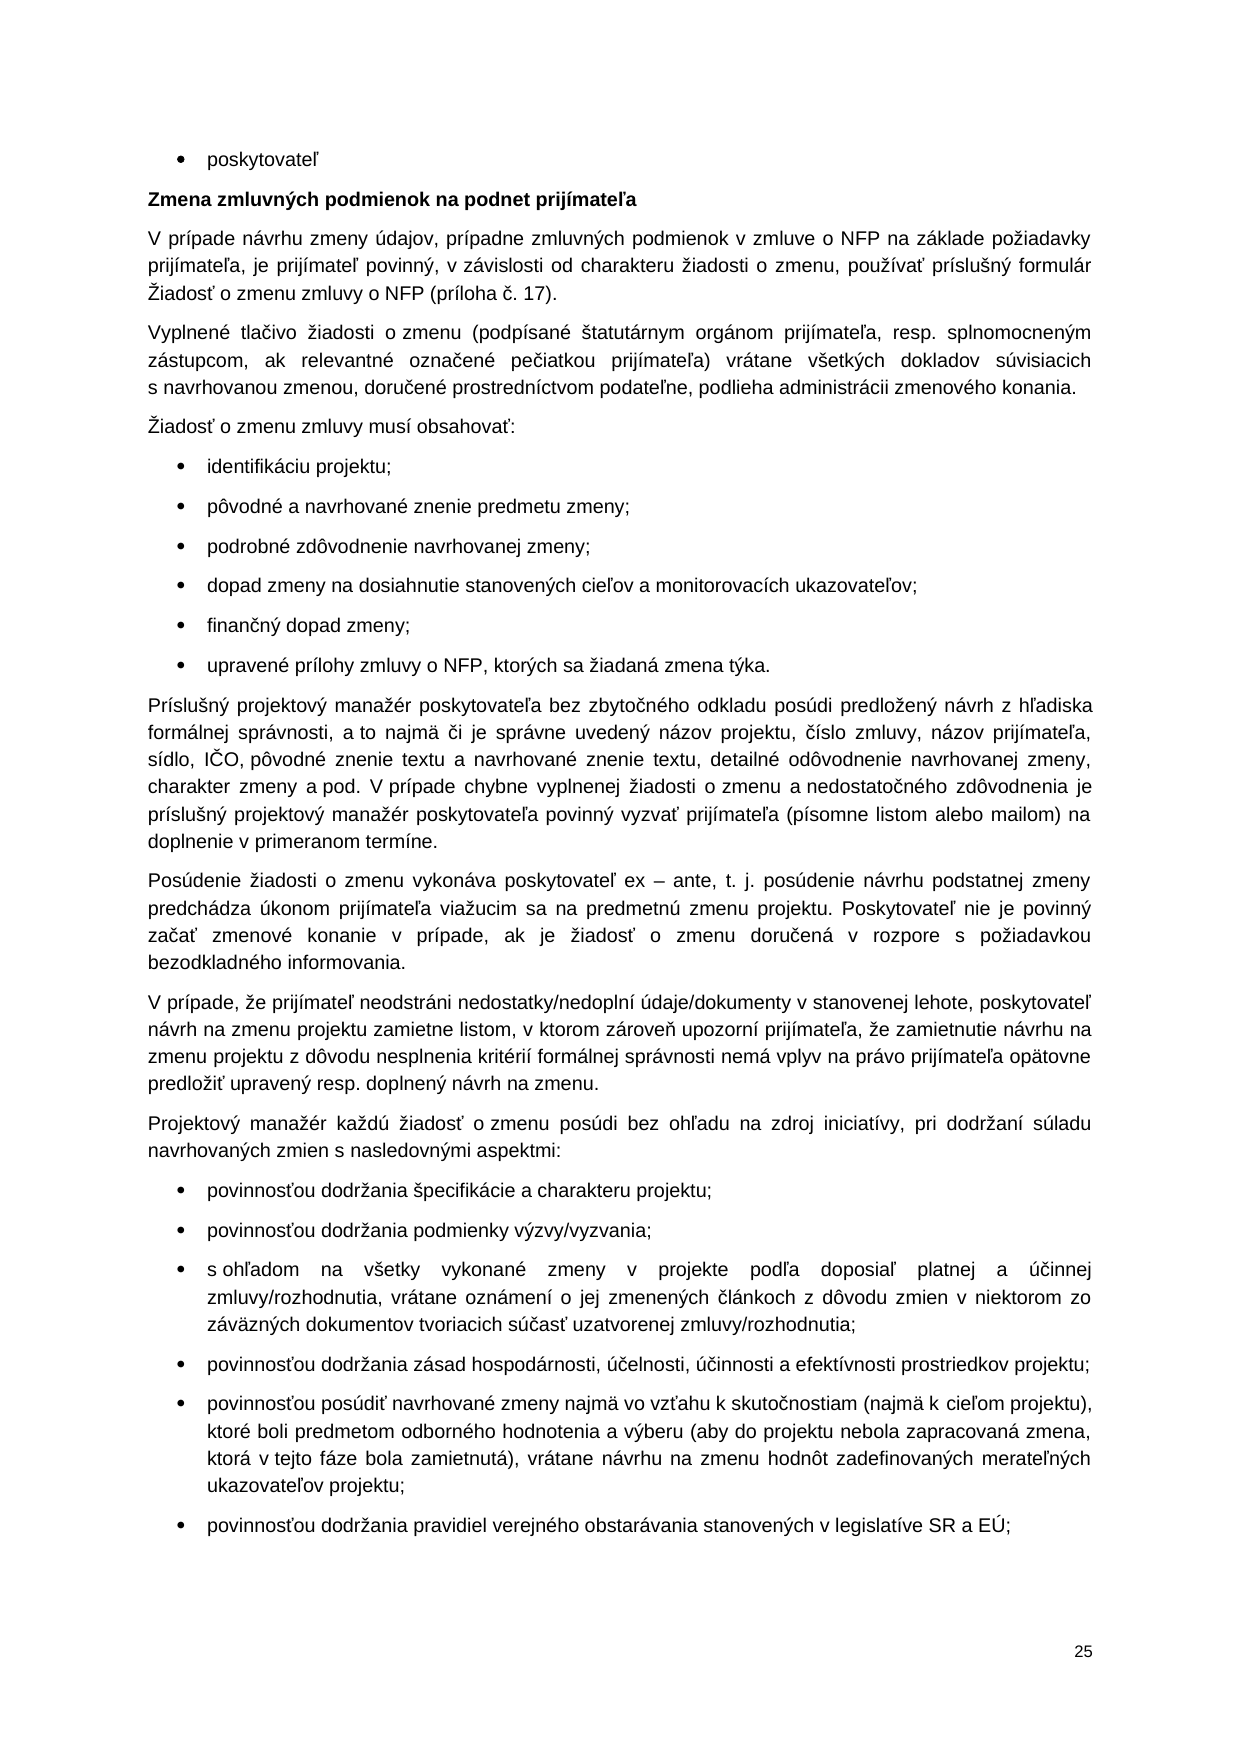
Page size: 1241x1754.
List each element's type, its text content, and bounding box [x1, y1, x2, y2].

list povinnosťou dodržania pravidiel verejného obstarávania stanovených v legislatíve SR a EÚ; [177, 1514, 1092, 1536]
text finančný dopad zmeny; [177, 614, 1092, 637]
text Príslušný projektový manažér poskytovateľa bez zbytočného odkladu posúdi predložený návrh z hľadiska formálnej správnosti, a to najmä či je správne uvedený názov projektu, číslo zmluvy, názov prijímateľa, sídlo, IČO, pôvodné znenie textu a navrhované znenie textu, detailné odôvodnenie navrhovanej zmeny, charakter zmeny a pod. V prípade chybne vyplnenej žiadosti o zmenu a nedostatočného zdôvodnenia je príslušný projektový manažér poskytovateľa povinný vyzvať prijímateľa (písomne listom alebo mailom) na doplnenie v primeranom termíne. [148, 694, 1092, 852]
text identifikáciu projektu; [177, 455, 1092, 478]
text V prípade, že prijímateľ neodstráni nedostatky/nedoplní údaje/dokumenty v stanovenej lehote, poskytovateľ návrh na zmenu projektu zamietne listom, v ktorom zároveň upozorní prijímateľa, že zamietnutie návrhu na zmenu projektu z dôvodu nesplnenia kritérií formálnej správnosti nemá vplyv na právo prijímateľa opätovne predložiť upravený resp. doplnený návrh na zmenu. [148, 991, 1092, 1095]
text pôvodné a navrhované znenie predmetu zmeny; [177, 495, 1092, 518]
text V prípade návrhu zmeny údajov, prípadne zmluvných podmienok v zmluve o NFP na základe požiadavky prijímateľa, je prijímateľ povinný, v závislosti od charakteru žiadosti o zmenu, používať príslušný formulár Žiadosť o zmenu zmluvy o NFP (príloha č. 17). [148, 227, 1092, 304]
text Projektový manažér každú žiadosť o zmenu posúdi bez ohľadu na zdroj iniciatívy, pri dodržaní súladu navrhovaných zmien s nasledovnými aspektmi: [148, 1112, 1092, 1162]
text Vyplnené tlačivo žiadosti o zmenu (podpísané štatutárnym orgánom prijímateľa, resp. splnomocneným zástupcom, ak relevantné označené pečiatkou prijímateľa) vrátane všetkých dokladov súvisiacich s navrhovanou zmenou, doručené prostredníctvom podateľne, podlieha administrácii zmenového konania. [148, 321, 1092, 398]
text dopad zmeny na dosiahnutie stanovených cieľov a monitorovacích ukazovateľov; [177, 574, 1092, 597]
list povinnosťou posúdiť navrhované zmeny najmä vo vzťahu k skutočnostiam (najmä k cieľom projektu), ktoré boli predmetom odborného hodnotenia a výberu (aby do projektu nebola zapracovaná zmena, ktorá v tejto fáze bola zamietnutá), vrátane návrhu na zmenu hodnôt zadefinovaných merateľných ukazovateľov projektu; [177, 1392, 1092, 1497]
text poskytovateľ [177, 148, 1092, 171]
text Zmena zmluvných podmienok na podnet prijímateľa [148, 187, 1092, 210]
list s ohľadom na všetky vykonané zmeny v projekte podľa doposiaľ platnej a účinnej zmluvy/rozhodnutia, vrátane oznámení o jej zmenených článkoch z dôvodu zmien v niektorom zo záväzných dokumentov tvoriacich súčasť uzatvorenej zmluvy/rozhodnutia; [177, 1258, 1092, 1336]
list povinnosťou dodržania špecifikácie a charakteru projektu; [177, 1179, 1092, 1202]
text upravené prílohy zmluvy o NFP, ktorých sa žiadaná zmena týka. [177, 654, 1092, 677]
list povinnosťou dodržania zásad hospodárnosti, účelnosti, účinnosti a efektívnosti prostriedkov projektu; [177, 1352, 1092, 1375]
text Žiadosť o zmenu zmluvy musí obsahovať: [148, 415, 1092, 438]
text Posúdenie žiadosti o zmenu vykonáva poskytovateľ ex – ante, t. j. posúdenie návrhu podstatnej zmeny predchádza úkonom prijímateľa viažucim sa na predmetnú zmenu projektu. Poskytovateľ nie je povinný začať zmenové konanie v prípade, ak je žiadosť o zmenu doručená v rozpore s požiadavkou bezodkladného informovania. [148, 869, 1092, 974]
list povinnosťou dodržania podmienky výzvy/vyzvania; [177, 1218, 1092, 1241]
text podrobné zdôvodnenie navrhovanej zmeny; [177, 534, 1092, 557]
